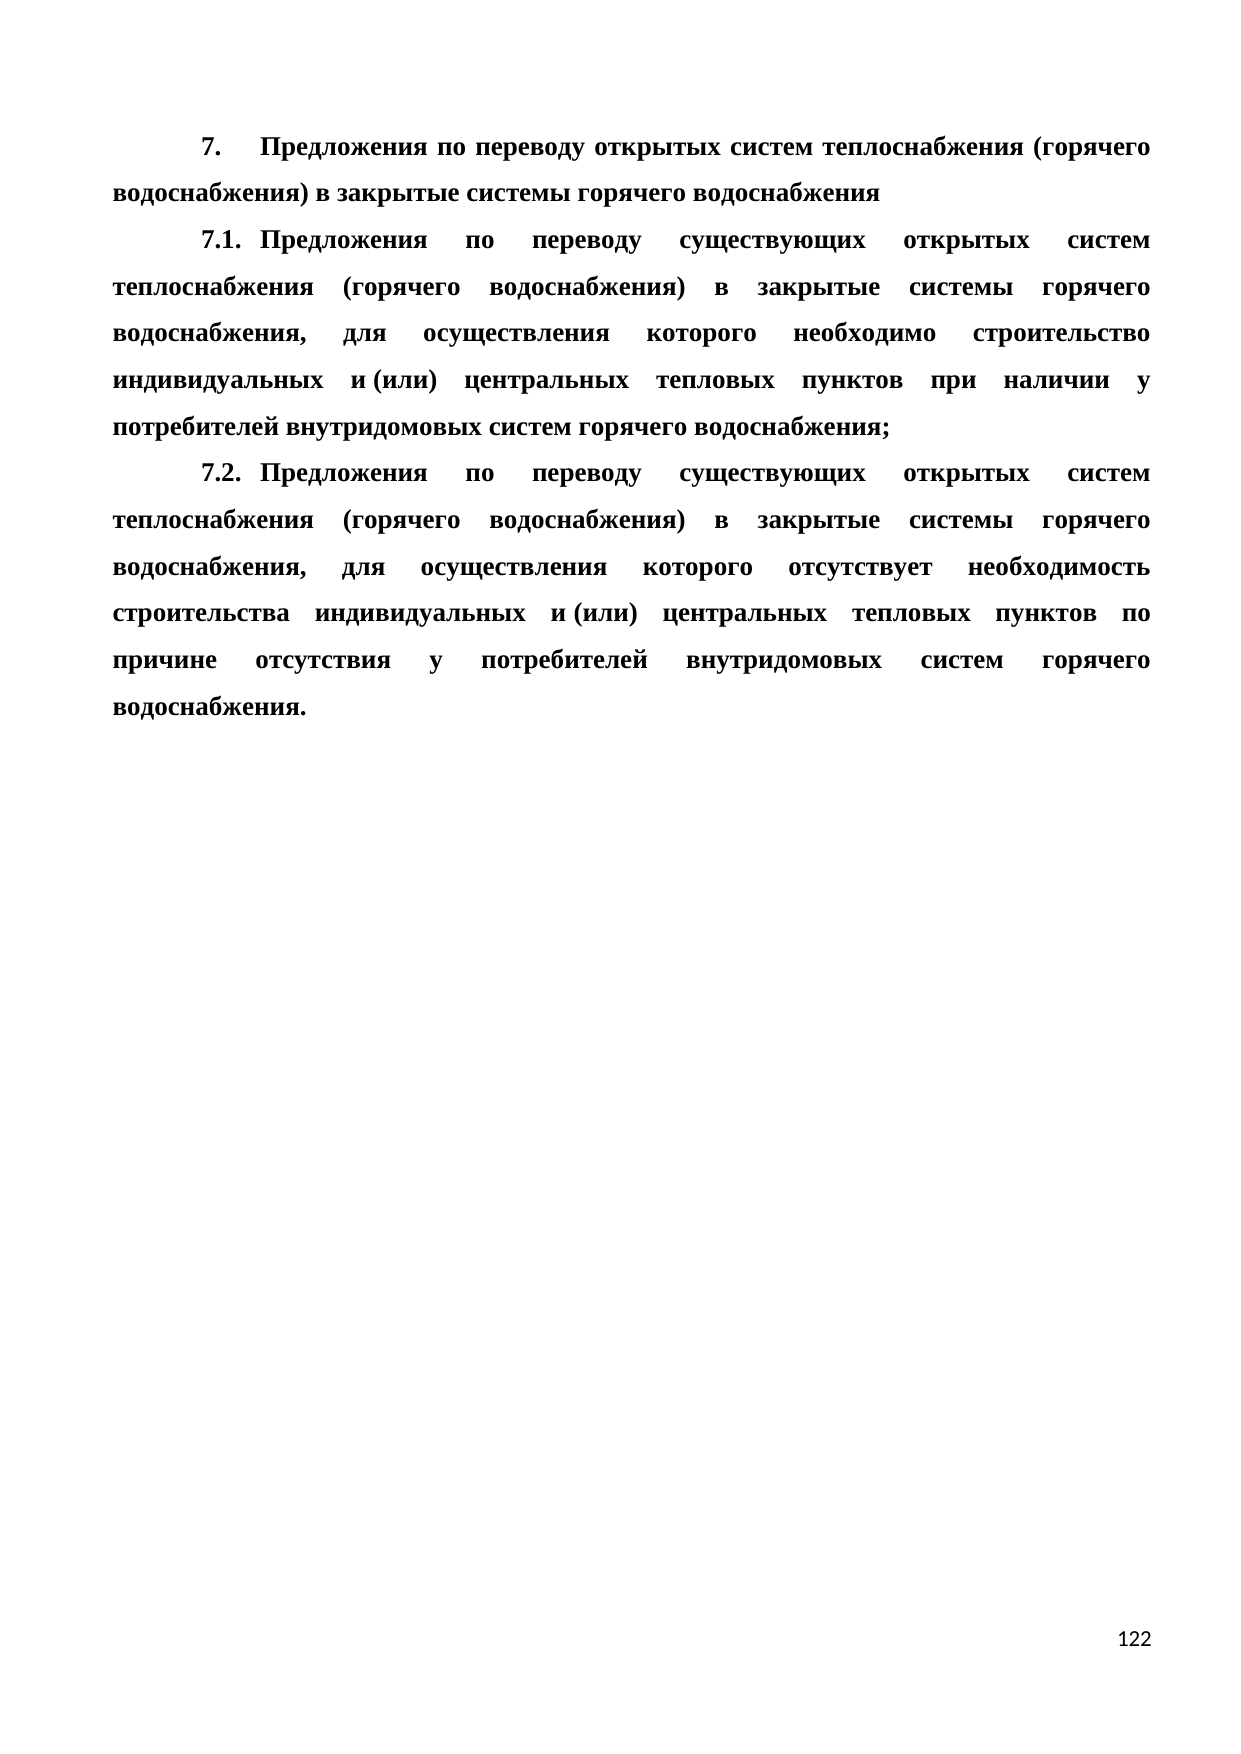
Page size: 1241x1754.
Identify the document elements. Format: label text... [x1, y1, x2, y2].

subtitle Предложения по переводу существующих открытых систем теплоснабжения (горячего водоснабжения) в закрытые системы горячего водоснабжения, для осуществления которого необходимо строительство индивидуальных и (или) центральных тепловых пунктов при наличии у потребителей внутридомовых систем горячего водоснабжения; [112, 223, 1152, 441]
subtitle Предложения по переводу открытых систем теплоснабжения (горячего водоснабжения) в закрытые системы горячего водоснабжения [112, 130, 1152, 208]
subtitle Предложения по переводу существующих открытых систем теплоснабжения (горячего водоснабжения) в закрытые системы горячего водоснабжения, для осуществления которого отсутствует необходимость строительства индивидуальных и (или) центральных тепловых пунктов по причине отсутствия у потребителей внутридомовых систем горячего водоснабжения. [112, 457, 1152, 721]
